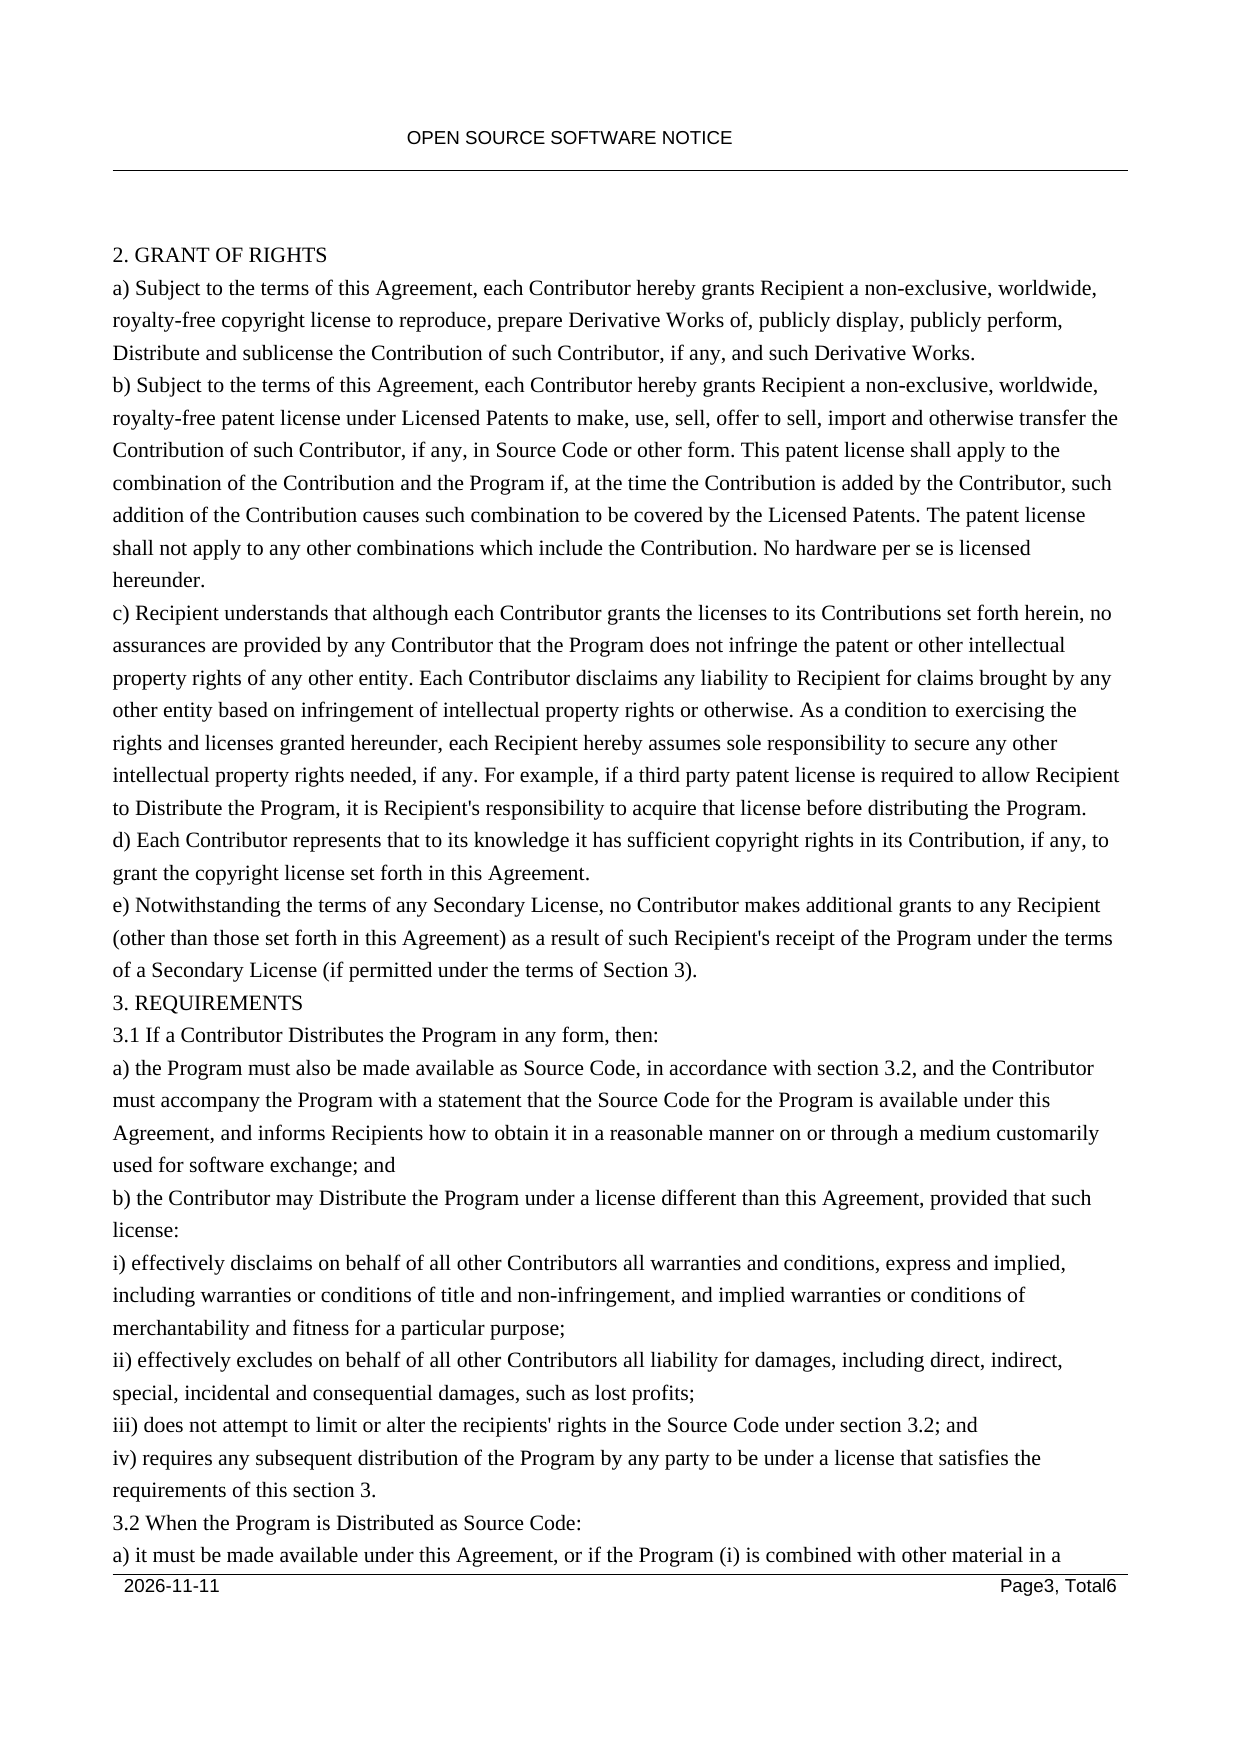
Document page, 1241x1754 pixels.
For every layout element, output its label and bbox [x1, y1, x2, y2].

text [112, 206, 1128, 1571]
